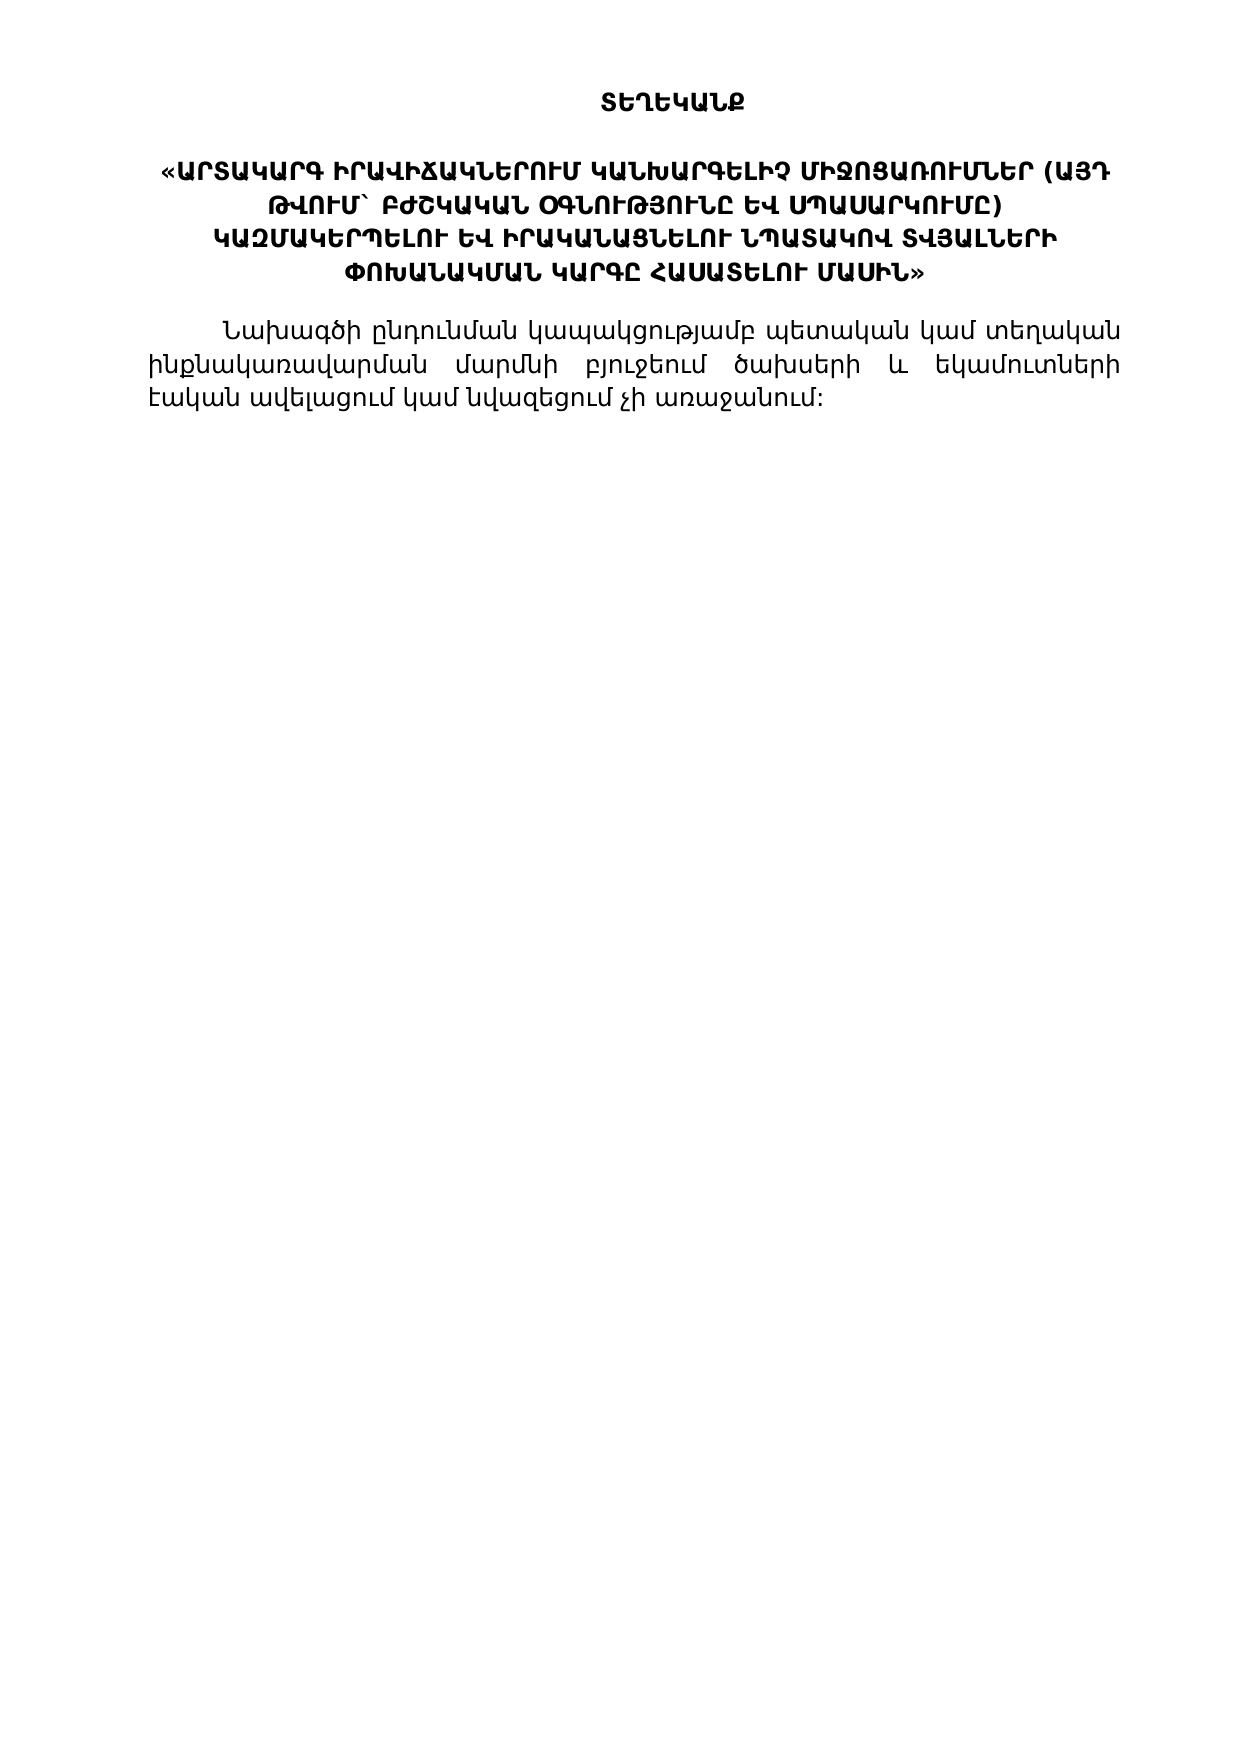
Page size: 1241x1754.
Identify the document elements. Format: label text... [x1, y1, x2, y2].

text ՏԵՂԵԿԱՆՔ [148, 89, 1122, 118]
text « ( ` ) ՄԱՍԻՆ» [148, 157, 1122, 287]
text Նախագծի ընդունման կապակցությամբ պետական կամ տեղական ինքնակառավարման մարմնի բյուջեում ծախսերի և եկամուտների էական ավելացում կամ նվազեցում չի առաջանում: [148, 317, 1122, 413]
